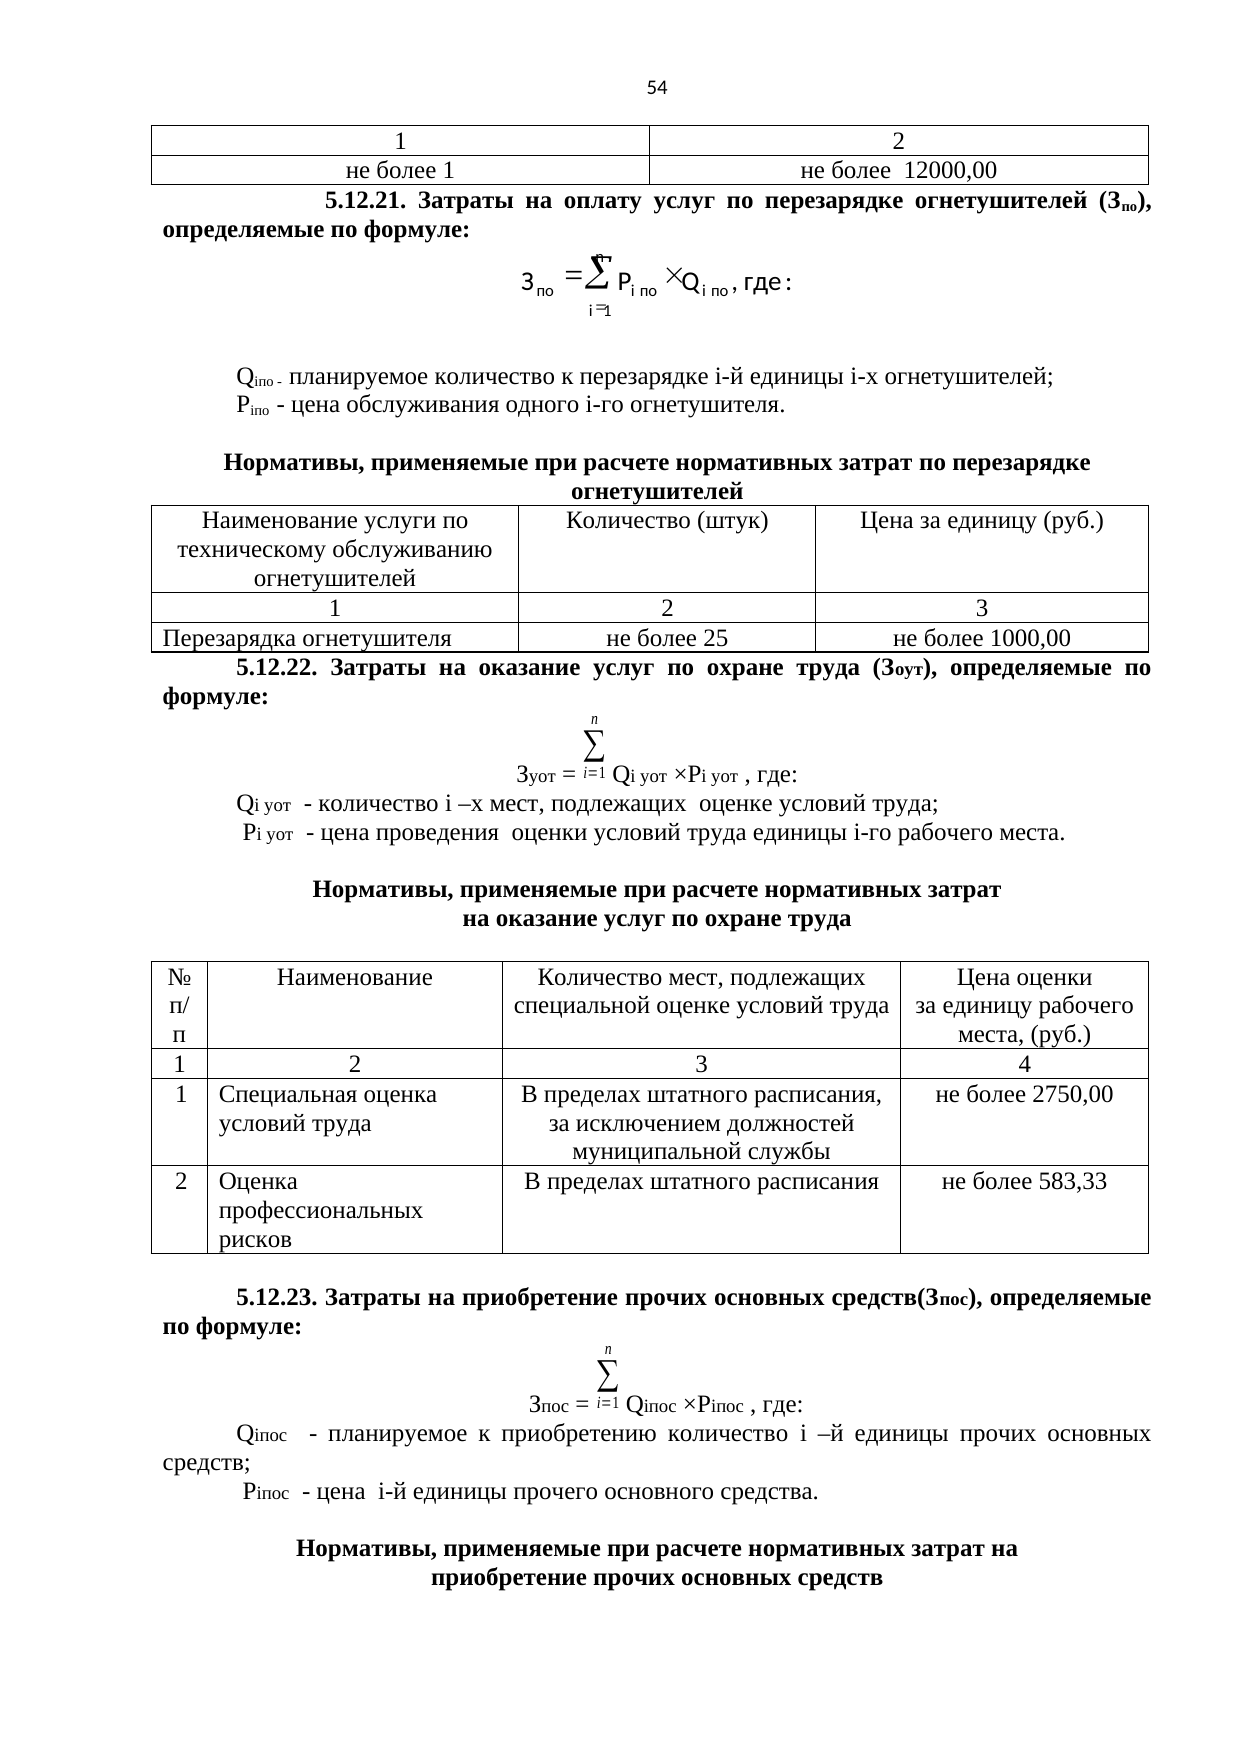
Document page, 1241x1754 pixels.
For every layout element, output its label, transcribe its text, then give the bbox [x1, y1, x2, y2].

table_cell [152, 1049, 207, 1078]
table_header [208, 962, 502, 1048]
text Piпос - цена i-й единицы прочего основного средства. [162, 1476, 1152, 1504]
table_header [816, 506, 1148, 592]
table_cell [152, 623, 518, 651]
text 5.12.22. Затраты на оказание услуг по охране труда (Зоут), определяемые по формуле: [162, 652, 1152, 710]
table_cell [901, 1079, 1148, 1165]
text Нормативы, применяемые при расчете нормативных затрат [162, 874, 1152, 903]
text Нормативы, применяемые при расчете нормативных затрат на [162, 1533, 1152, 1562]
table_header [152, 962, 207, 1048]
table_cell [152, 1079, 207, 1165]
text Нормативы, применяемые при расчете нормативных затрат по перезарядке огнетушителей [162, 447, 1152, 504]
text приобретение прочих основных средств [162, 1562, 1152, 1591]
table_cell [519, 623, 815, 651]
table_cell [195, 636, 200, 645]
text на оказание услуг по охране труда [162, 903, 1152, 932]
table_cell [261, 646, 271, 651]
text Pi уот - цена проведения оценки условий труда единицы i-го рабочего места. [162, 817, 1152, 846]
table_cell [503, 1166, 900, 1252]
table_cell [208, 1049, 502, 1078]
text Qiпос - планируемое к приобретению количество i –й единицы прочих основных средств; [162, 1418, 1152, 1476]
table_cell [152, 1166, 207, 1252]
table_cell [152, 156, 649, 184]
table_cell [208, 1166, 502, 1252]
text 5.12.23. Затраты на приобретение прочих основных средств(Зпос), определяемые по формуле: [162, 1282, 1152, 1340]
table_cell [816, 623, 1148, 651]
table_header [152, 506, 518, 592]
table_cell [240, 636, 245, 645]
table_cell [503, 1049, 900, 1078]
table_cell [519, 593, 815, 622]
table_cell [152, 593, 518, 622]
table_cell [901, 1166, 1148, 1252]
text Зуот = Qi уот ×Pi уот , где: [162, 710, 1152, 788]
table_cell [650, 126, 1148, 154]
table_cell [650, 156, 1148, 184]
text Зпос = Qiпос ×Piпос , где: [162, 1340, 1152, 1418]
text Qiпо - планируемое количество к перезарядке i-й единицы i-x огнетушителей; [162, 361, 1152, 389]
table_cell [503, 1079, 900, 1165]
text Piпо - цена обслуживания одного i-го огнетушителя. [162, 389, 1152, 418]
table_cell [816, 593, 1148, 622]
text Qi уот - количество i –x мест, подлежащих оценке условий труда; [162, 788, 1152, 817]
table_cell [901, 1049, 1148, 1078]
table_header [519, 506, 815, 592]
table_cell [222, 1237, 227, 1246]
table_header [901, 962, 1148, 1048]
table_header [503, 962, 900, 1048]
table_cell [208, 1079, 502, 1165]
text 5.12.21. Затраты на оплату услуг по перезарядке огнетушителей (Зпо), определяемые по формуле: [162, 185, 1152, 243]
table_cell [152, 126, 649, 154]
